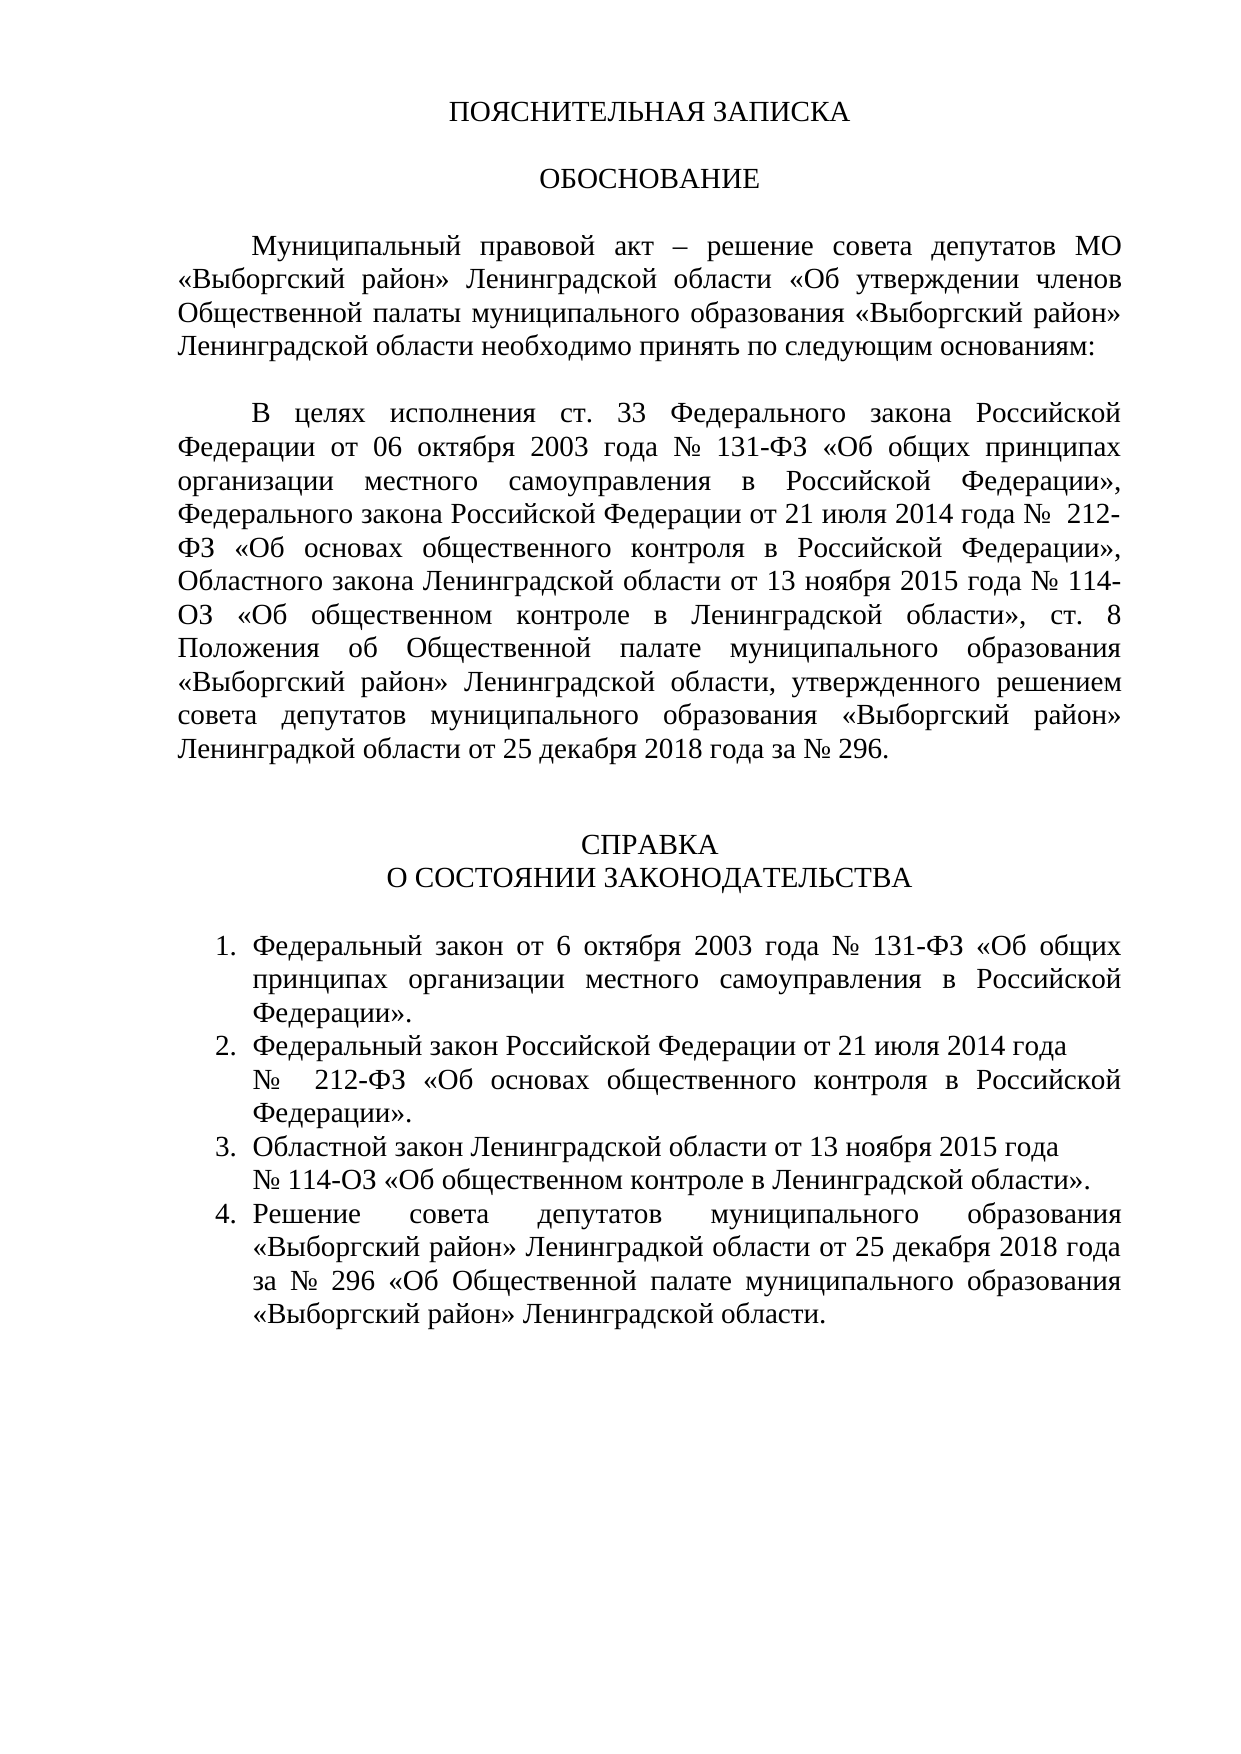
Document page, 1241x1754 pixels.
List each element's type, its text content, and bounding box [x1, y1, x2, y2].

text № 212-ФЗ «Об основах общественного контроля в Российской Федерации». [252, 1062, 1122, 1129]
list Федеральный закон от 6 октября 2003 года № 131-ФЗ «Об общих принципах организации местного самоуправления в Российской Федерации». [215, 928, 1122, 1028]
text Муниципальный правовой акт – решение совета депутатов МО «Выборгский район» Ленинградской области «Об утверждении членов Общественной палаты муниципального образования «Выборгский район» Ленинградской области необходимо принять по следующим основаниям: [177, 228, 1122, 362]
list Федеральный закон Российской Федерации от 21 июля 2014 года [215, 1028, 1122, 1062]
list Областной закон Ленинградской области от 13 ноября 2015 года [215, 1129, 1122, 1162]
text ПОЯСНИТЕЛЬНАЯ ЗАПИСКА [177, 94, 1122, 127]
text СПРАВКА [177, 827, 1122, 861]
text В целях исполнения ст. 33 Федерального закона Российской Федерации от 06 октября 2003 года № 131-ФЗ «Об общих принципах организации местного самоуправления в Российской Федерации», Федерального закона Российской Федерации от 21 июля 2014 года № 212-ФЗ «Об основах общественного контроля в Российской Федерации», Областного закона Ленинградской области от 13 ноября 2015 года № 114-ОЗ «Об общественном контроле в Ленинградской области», ст. 8 Положения об Общественной палате муниципального образования «Выборгский район» Ленинградской области, утвержденного решением совета депутатов муниципального образования «Выборгский район» Ленинградкой области от 25 декабря 2018 года за № 296. [177, 396, 1122, 764]
text ОБОСНОВАНИЕ [177, 161, 1122, 194]
list Решение совета депутатов муниципального образования «Выборгский район» Ленинградкой области от 25 декабря 2018 года за № 296 «Об Общественной палате муниципального образования «Выборгский район» Ленинградской области. [215, 1196, 1122, 1330]
text № 114-ОЗ «Об общественном контроле в Ленинградской области». [252, 1162, 1122, 1196]
text О СОСТОЯНИИ ЗАКОНОДАТЕЛЬСТВА [177, 861, 1122, 894]
